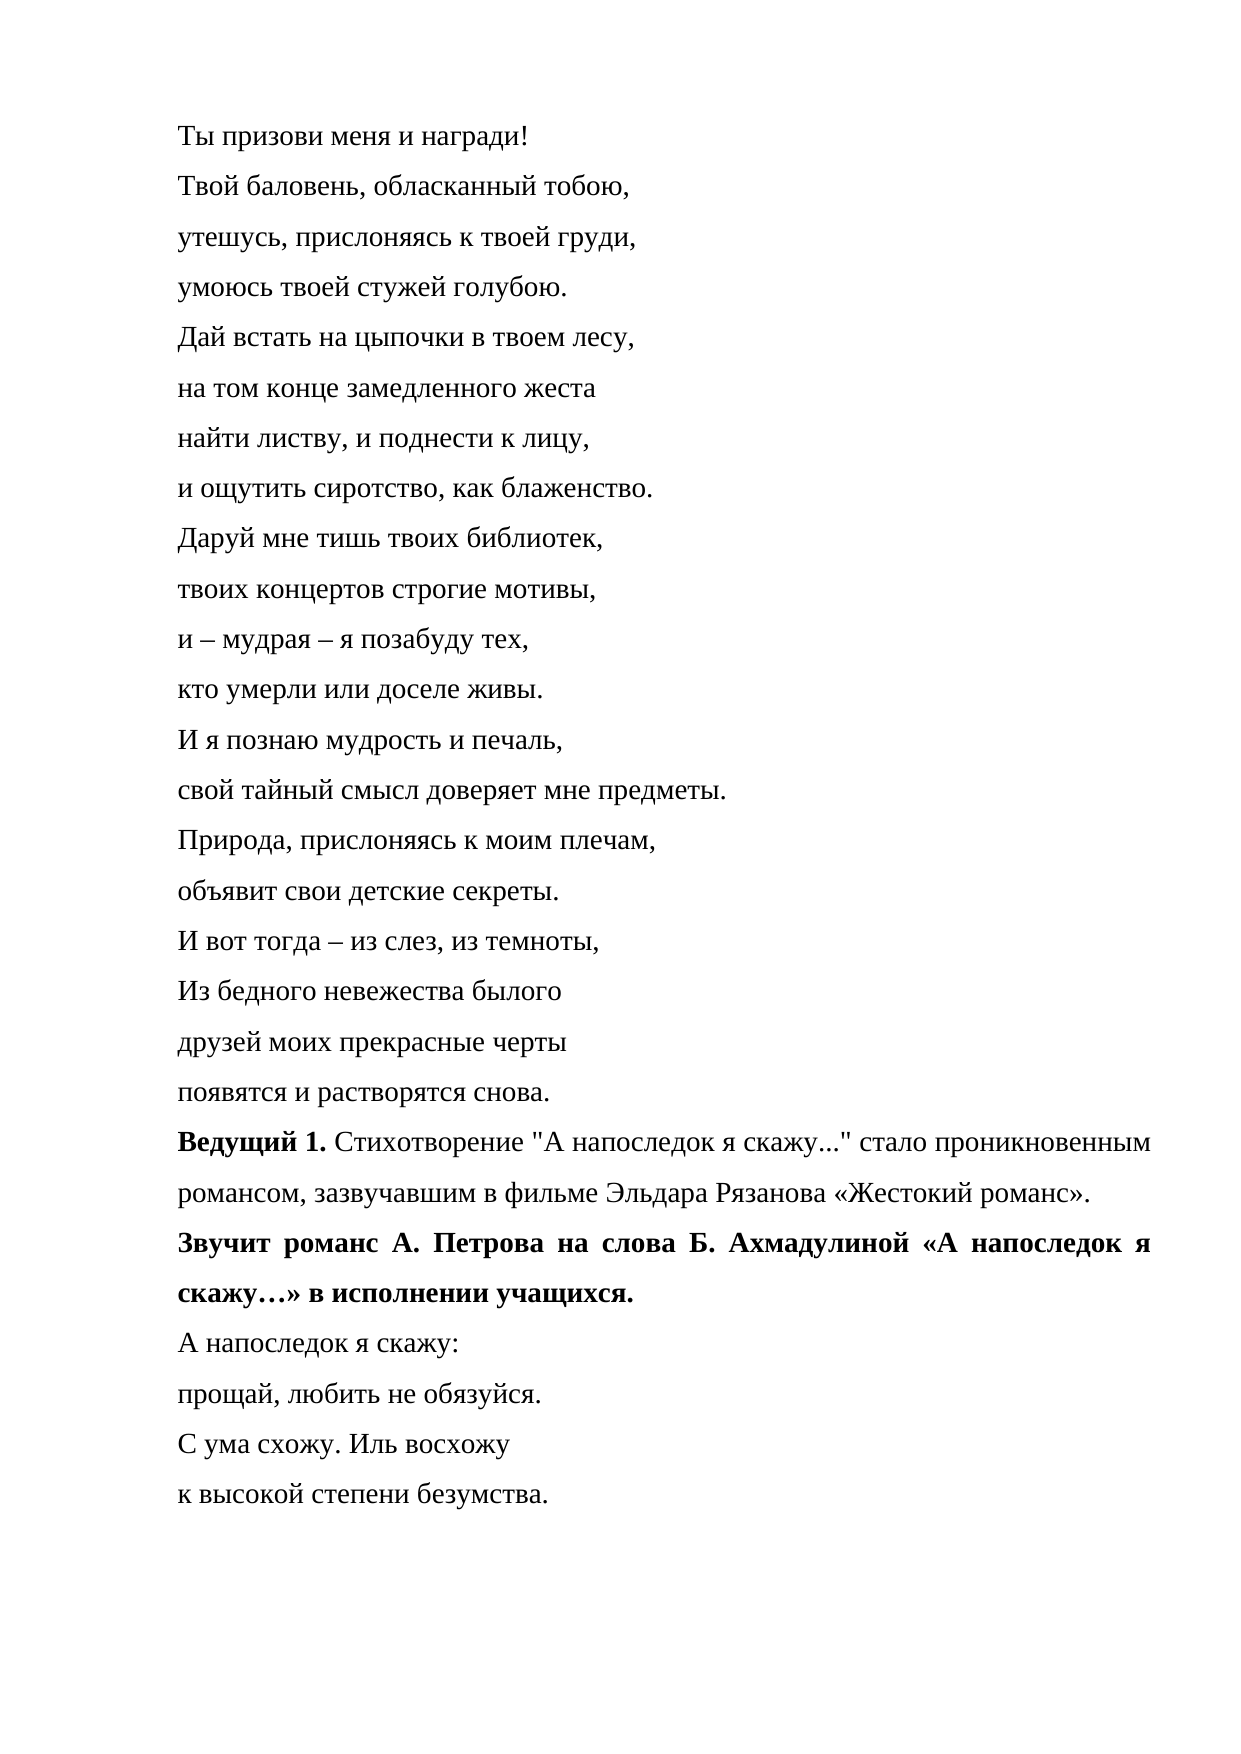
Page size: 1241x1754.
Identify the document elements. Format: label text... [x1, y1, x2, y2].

text появятся и растворятся снова. [177, 1074, 1152, 1108]
text и – мудрая – я позабуду тех, [177, 621, 1152, 655]
text И я познаю мудрость и печаль, [177, 722, 1152, 755]
text Природа, прислоняясь к моим плечам, [177, 822, 1152, 856]
text Звучит романс А. Петрова на слова Б. Ахмадулиной «А напоследок я скажу…» в исполнении учащихся. [177, 1225, 1152, 1309]
text Из бедного невежества былого [177, 973, 1152, 1007]
text И вот тогда – из слез, из темноты, [177, 923, 1152, 957]
text объявит свои детские секреты. [177, 873, 1152, 906]
text Твой баловень, обласканный тобою, [177, 168, 1152, 202]
text умоюсь твоей стужей голубою. [177, 269, 1152, 303]
text свой тайный смысл доверяет мне предметы. [177, 772, 1152, 806]
text утешусь, прислоняясь к твоей груди, [177, 219, 1152, 252]
text Ведущий 1. Стихотворение "А напоследок я скажу..." стало проникновенным романсом, зазвучавшим в фильме Эльдара Рязанова «Жестокий романс». [177, 1124, 1152, 1208]
text А напоследок я скажу: прощай, любить не обязуйся. С ума схожу. Иль восхожу к высокой степени безумства. [177, 1326, 1152, 1510]
text Даруй мне тишь твоих библиотек, [177, 521, 1152, 554]
text и ощутить сиротство, как блаженство. [177, 470, 1152, 504]
text найти листву, и поднести к лицу, [177, 420, 1152, 453]
text Дай встать на цыпочки в твоем лесу, [177, 319, 1152, 353]
text друзей моих прекрасные черты [177, 1024, 1152, 1057]
text на том конце замедленного жеста [177, 370, 1152, 403]
text твоих концертов строгие мотивы, [177, 571, 1152, 604]
text кто умерли или доселе живы. [177, 672, 1152, 705]
text Ты призови меня и награди! [177, 118, 1152, 152]
